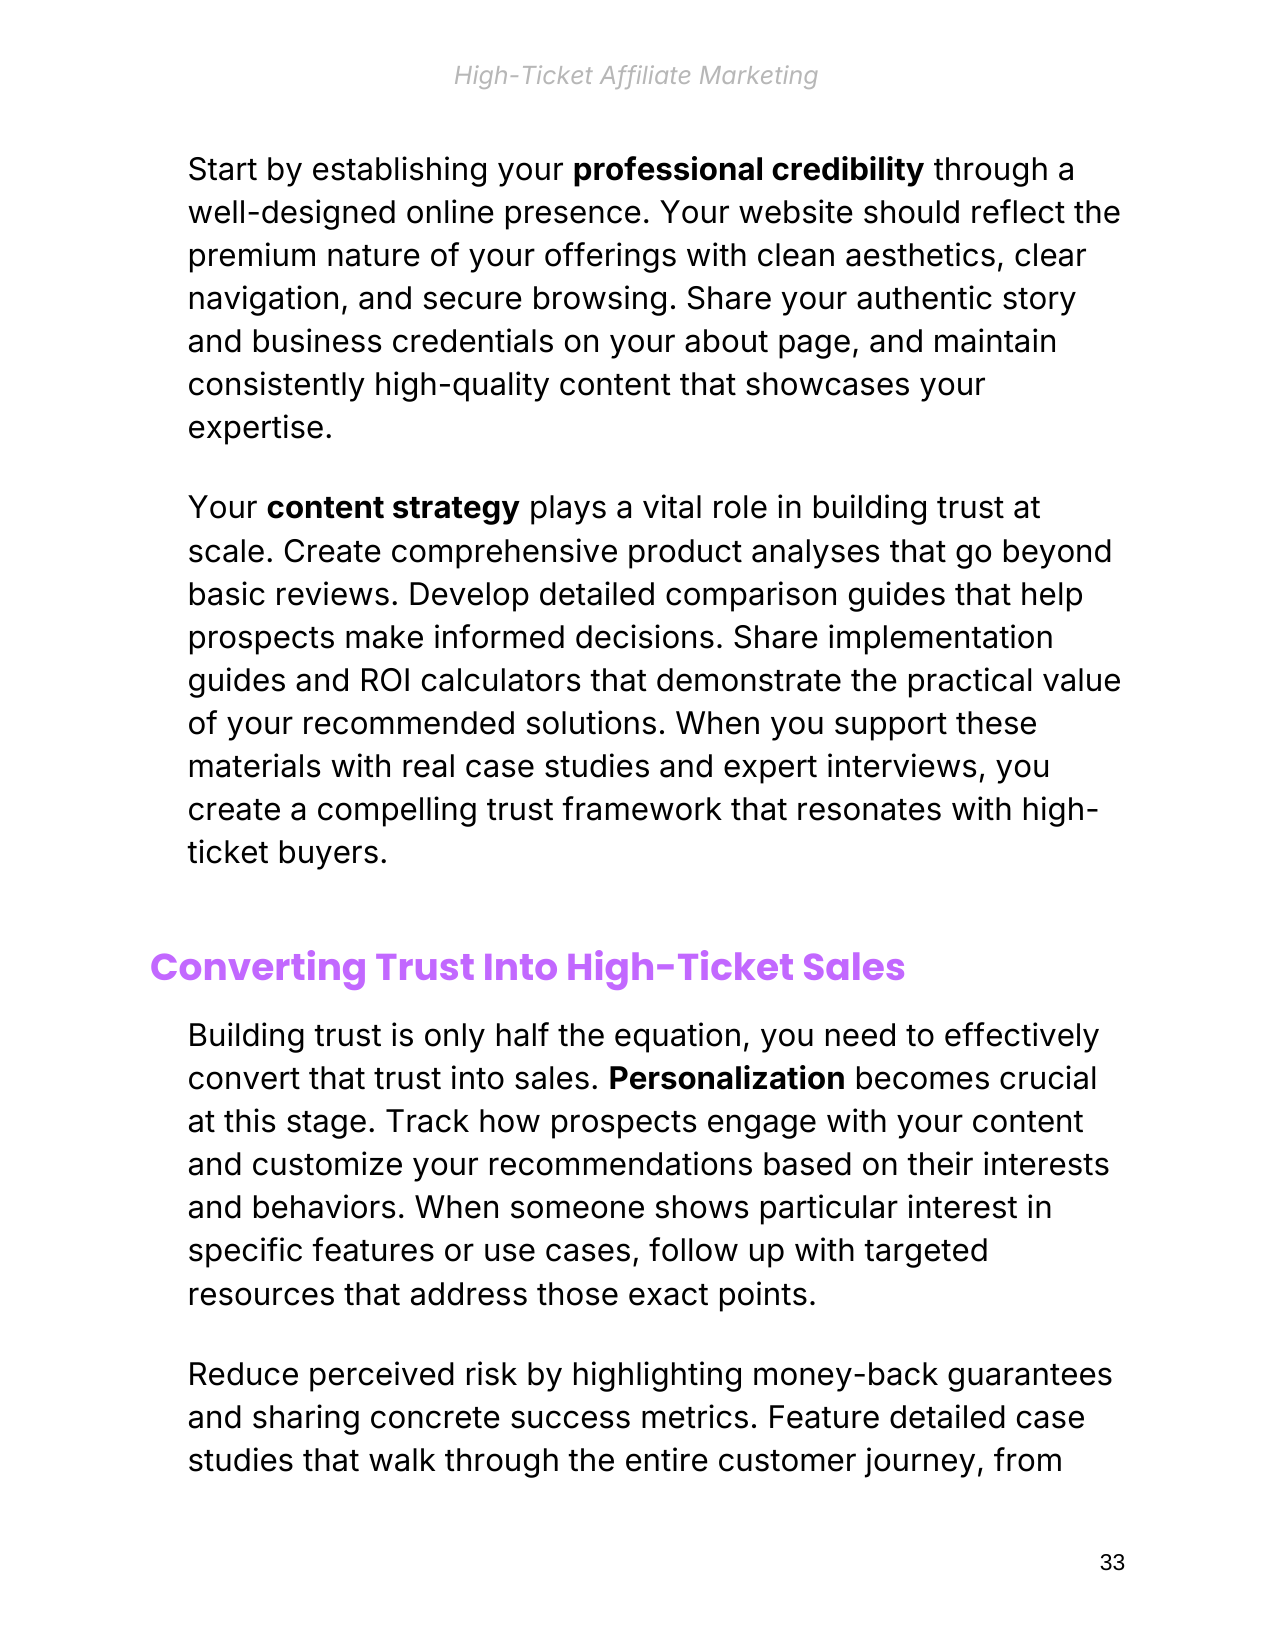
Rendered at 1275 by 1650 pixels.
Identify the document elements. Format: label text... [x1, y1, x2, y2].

text Start by establishing your professional credibility through a well-designed online presence. Your website should reflect the premium nature of your offerings with clean aesthetics, clear navigation, and secure browsing. Share your authentic story and business credentials on your about page, and maintain consistently high-quality content that showcases your expertise. [187, 150, 1125, 446]
text Building trust is only half the equation, you need to effectively convert that trust into sales. Personalization becomes crucial at this stage. Track how prospects engage with your content and customize your recommendations based on their interests and behaviors. When someone shows particular interest in specific features or use cases, follow up with targeted resources that address those exact points. [187, 1016, 1125, 1312]
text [187, 1355, 1125, 1479]
subtitle Converting Trust Into High-Ticket Sales [150, 937, 1125, 993]
text Your content strategy plays a vital role in building trust at scale. Create comprehensive product analyses that go beyond basic reviews. Develop detailed comparison guides that help prospects make informed decisions. Share implementation guides and ROI calculators that demonstrate the practical value of your recommended solutions. When you support these materials with real case studies and expert interviews, you create a compelling trust framework that resonates with high-ticket buyers. [187, 489, 1125, 871]
